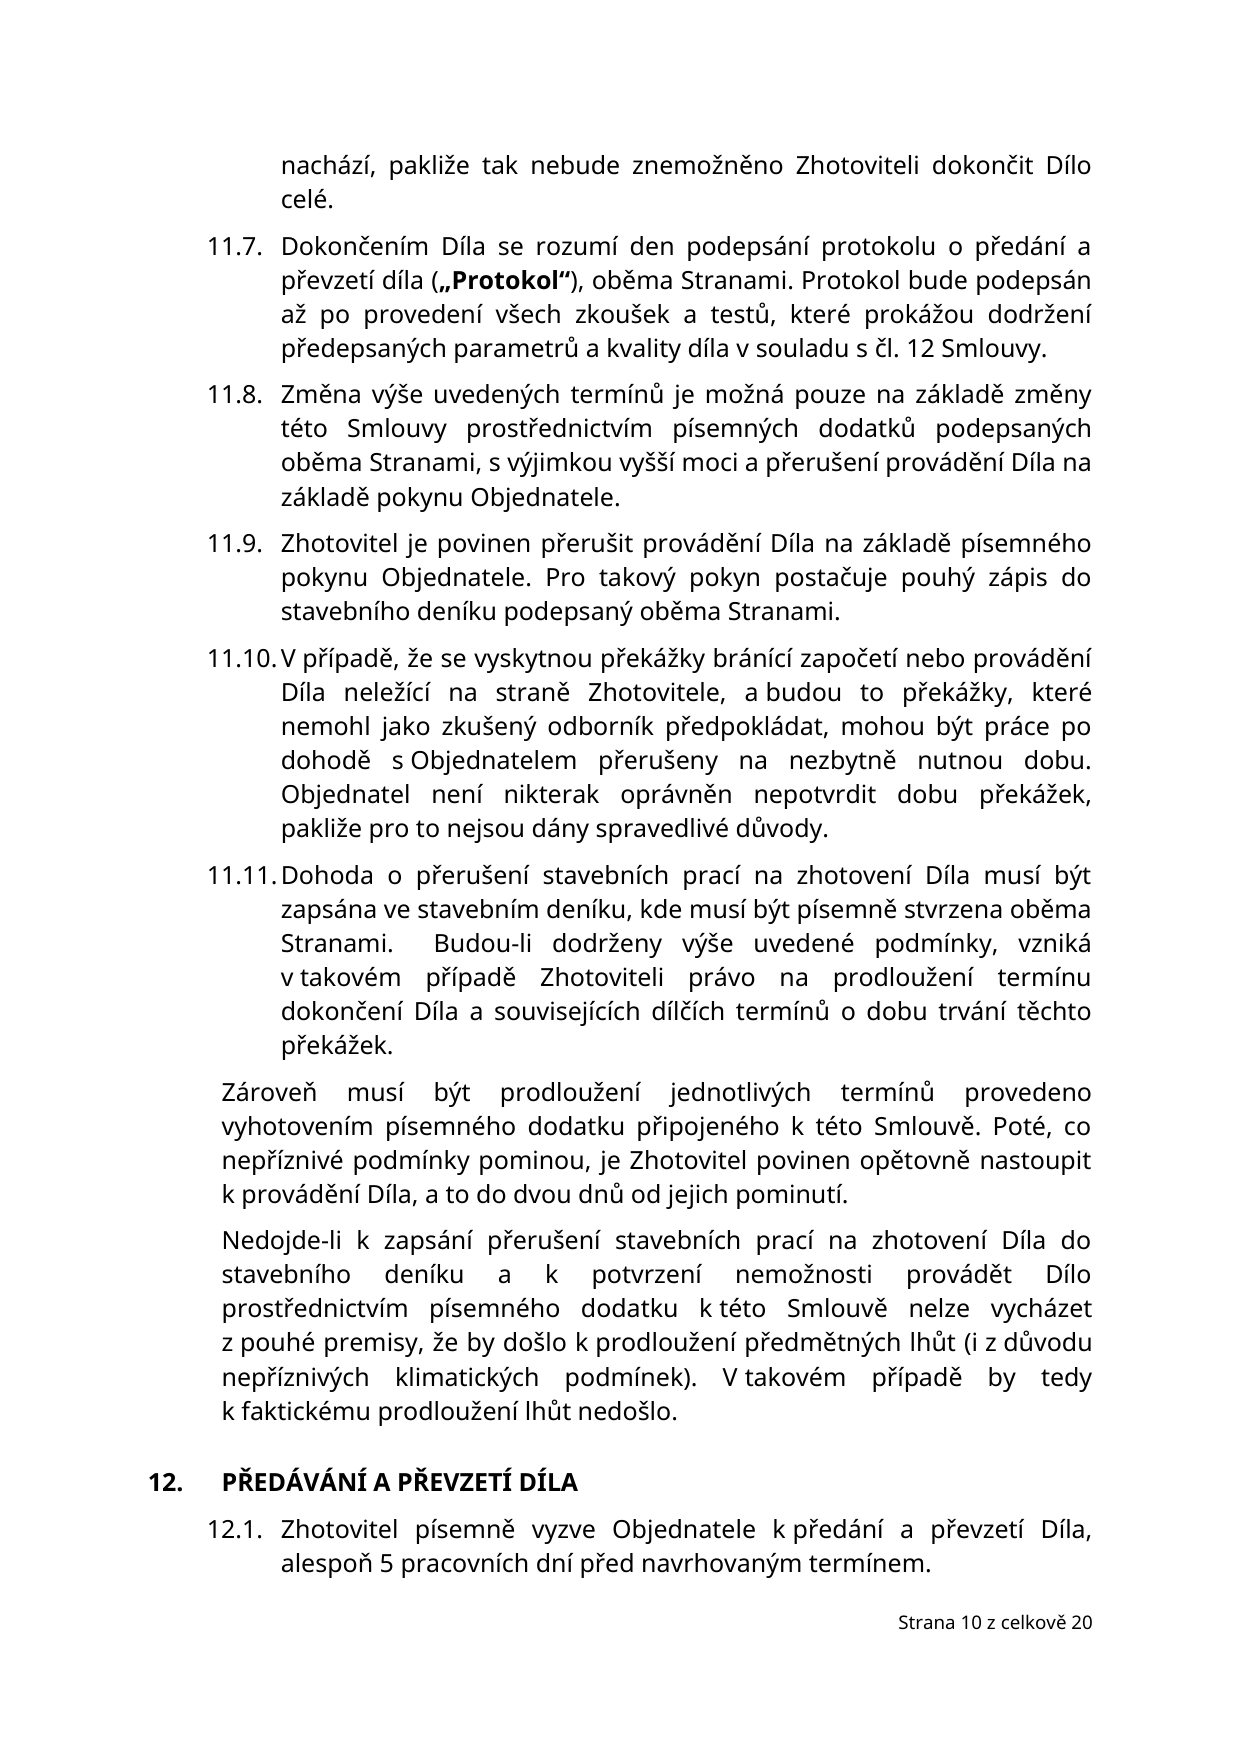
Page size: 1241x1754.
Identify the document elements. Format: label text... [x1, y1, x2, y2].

text PŘEDÁVÁNÍ A PŘEVZETÍ DÍLA [148, 1465, 1093, 1499]
text Dokončením Díla se rozumí den podepsání protokolu o předání a převzetí díla („Protokol“), oběma Stranami. Protokol bude podepsán až po provedení všech zkoušek a testů, které prokážou dodržení předepsaných parametrů a kvality díla v souladu s čl. 12 Smlouvy. [207, 228, 1093, 364]
text Zhotovitel je povinen přerušit provádění Díla na základě písemného pokynu Objednatele. Pro takový pokyn postačuje pouhý zápis do stavebního deníku podepsaný oběma Stranami. [207, 526, 1093, 628]
list Nedojde-li k zapsání přerušení stavebních prací na zhotovení Díla do stavebního deníku a k potvrzení nemožnosti provádět Dílo prostřednictvím písemného dodatku k této Smlouvě nelze vycházet z pouhé premisy, že by došlo k prodloužení předmětných lhůt (i z důvodu nepříznivých klimatických podmínek). V takovém případě by tedy k faktickému prodloužení lhůt nedošlo. [221, 1223, 1093, 1427]
text V případě, že se vyskytnou překážky bránící započetí nebo provádění Díla neležící na straně Zhotovitele, a budou to překážky, které nemohl jako zkušený odborník předpokládat, mohou být práce po dohodě s Objednatelem přerušeny na nezbytně nutnou dobu. Objednatel není nikterak oprávněn nepotvrdit dobu překážek, pakliže pro to nejsou dány spravedlivé důvody. [207, 640, 1093, 845]
text Dohoda o přerušení stavebních prací na zhotovení Díla musí být zapsána ve stavebním deníku, kde musí být písemně stvrzena oběma Stranami. Budou-li dodrženy výše uvedené podmínky, vzniká v takovém případě Zhotoviteli právo na prodloužení termínu dokončení Díla a souvisejících dílčích termínů o dobu trvání těchto překážek. [207, 857, 1093, 1062]
text Zhotovitel písemně vyzve Objednatele k předání a převzetí Díla, alespoň 5 pracovních dní před navrhovaným termínem. [207, 1511, 1093, 1579]
text Změna výše uvedených termínů je možná pouze na základě změny této Smlouvy prostřednictvím písemných dodatků podepsaných oběma Stranami, s výjimkou vyšší moci a přerušení provádění Díla na základě pokynu Objednatele. [207, 377, 1093, 513]
list Zároveň musí být prodloužení jednotlivých termínů provedeno vyhotovením písemného dodatku připojeného k této Smlouvě. Poté, co nepříznivé podmínky pominou, je Zhotovitel povinen opětovně nastoupit k provádění Díla, a to do dvou dnů od jejich pominutí. [221, 1074, 1093, 1210]
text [207, 148, 1093, 216]
